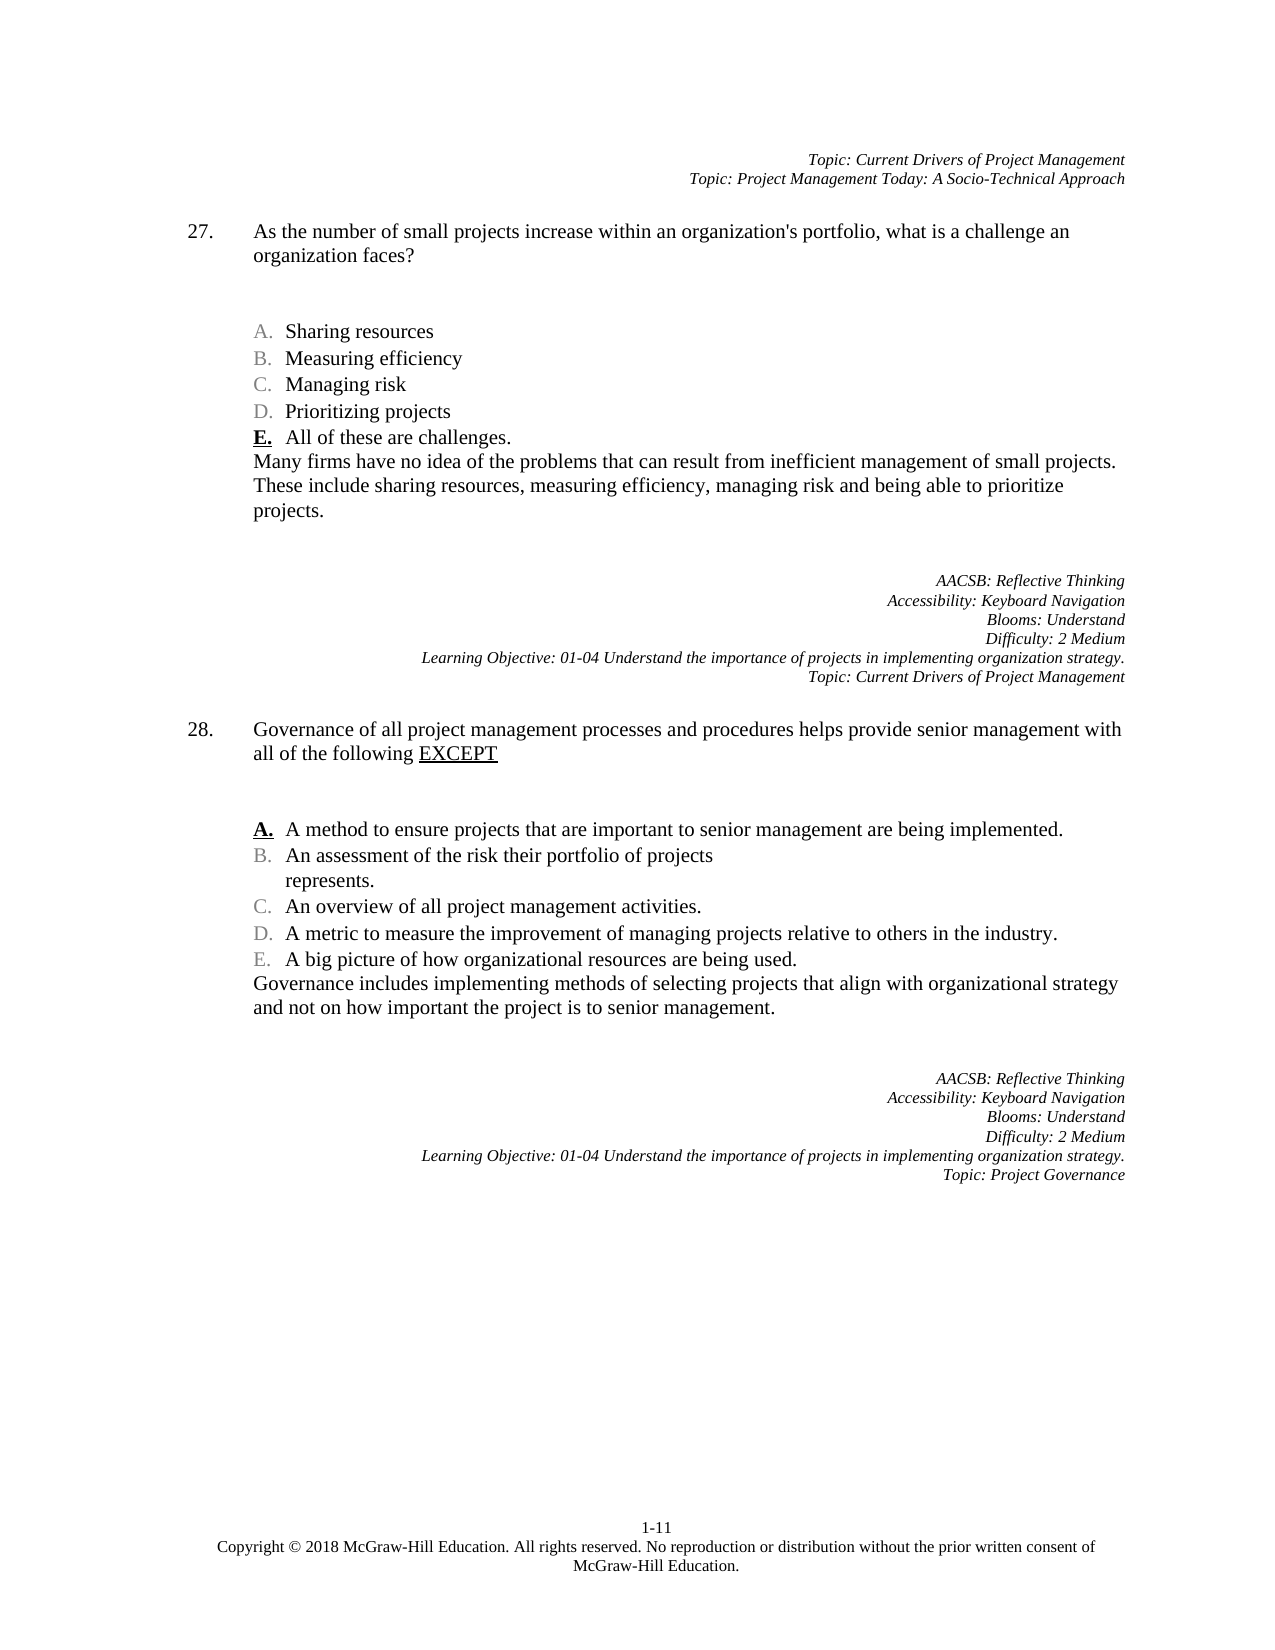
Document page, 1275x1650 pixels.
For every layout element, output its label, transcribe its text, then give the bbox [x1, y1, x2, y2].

table_header AACSB: Reflective Thinking Accessibility: Keyboard Navigation Blooms: Understand Difficulty: 2 Medium Learning Objective: 01-04 Understand the importance of projects in implementing organization strategy. Topic: Current Drivers of Project Management [188, 571, 1125, 714]
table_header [188, 150, 1125, 216]
table_header 28. [188, 717, 253, 1047]
table_header AACSB: Reflective Thinking Accessibility: Keyboard Navigation Blooms: Understand Difficulty: 2 Medium Learning Objective: 01-04 Understand the importance of projects in implementing organization strategy. Topic: Project Governance [188, 1069, 1125, 1212]
table_header As the number of small projects increase within an organization's portfolio, what is a challenge an organization faces? Many firms have no idea of the problems that can result from inefficient management of small projects. These include sharing resources, measuring efficiency, managing risk and being able to prioritize projects. [253, 219, 1125, 549]
table_header 27. [188, 219, 253, 549]
table_header Governance of all project management processes and procedures helps provide senior management with all of the following EXCEPT Governance includes implementing methods of selecting projects that align with organizational strategy and not on how important the project is to senior management. [253, 717, 1125, 1047]
